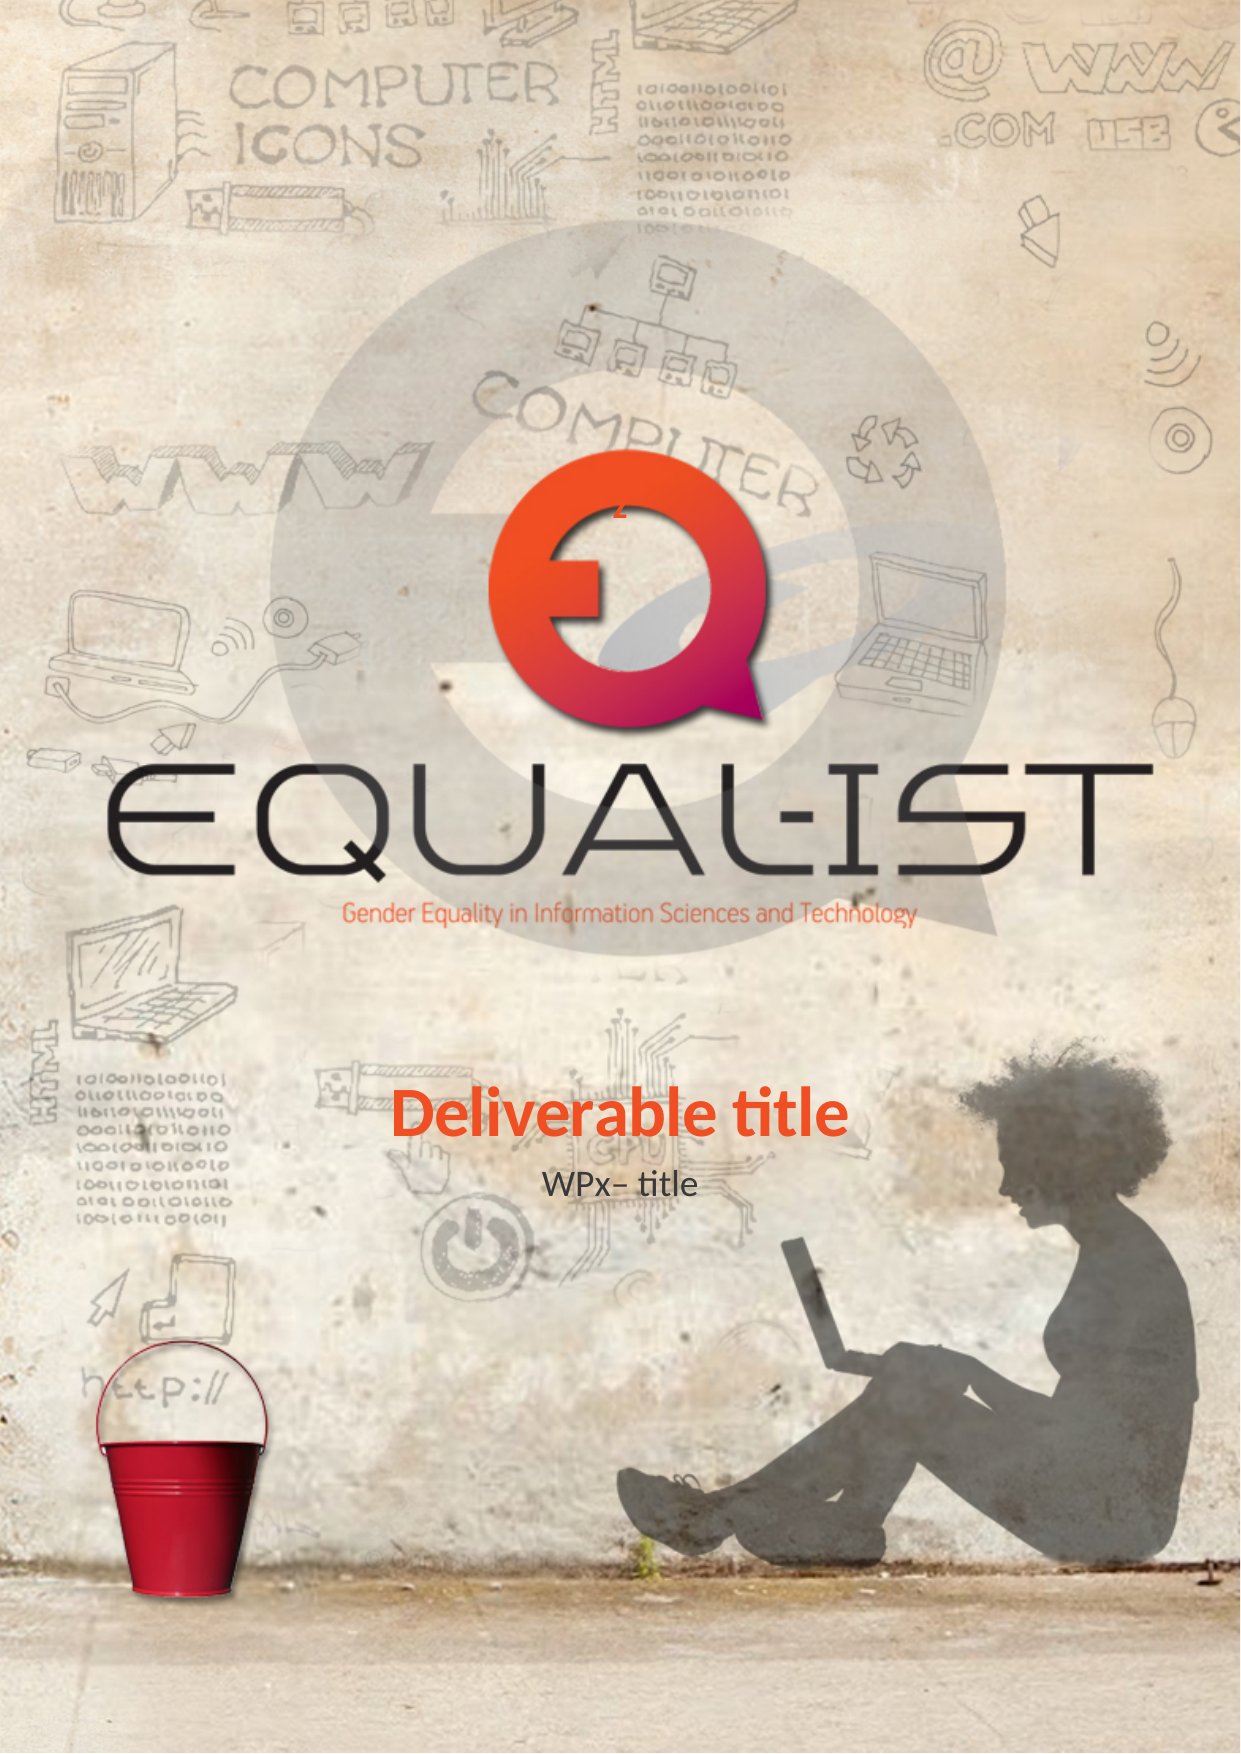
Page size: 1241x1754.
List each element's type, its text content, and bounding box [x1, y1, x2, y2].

title z [118, 482, 1122, 528]
picture [0, 0, 1241, 1753]
title Deliverable title [118, 1067, 1122, 1154]
subtitle WPx– title [118, 1160, 1122, 1206]
